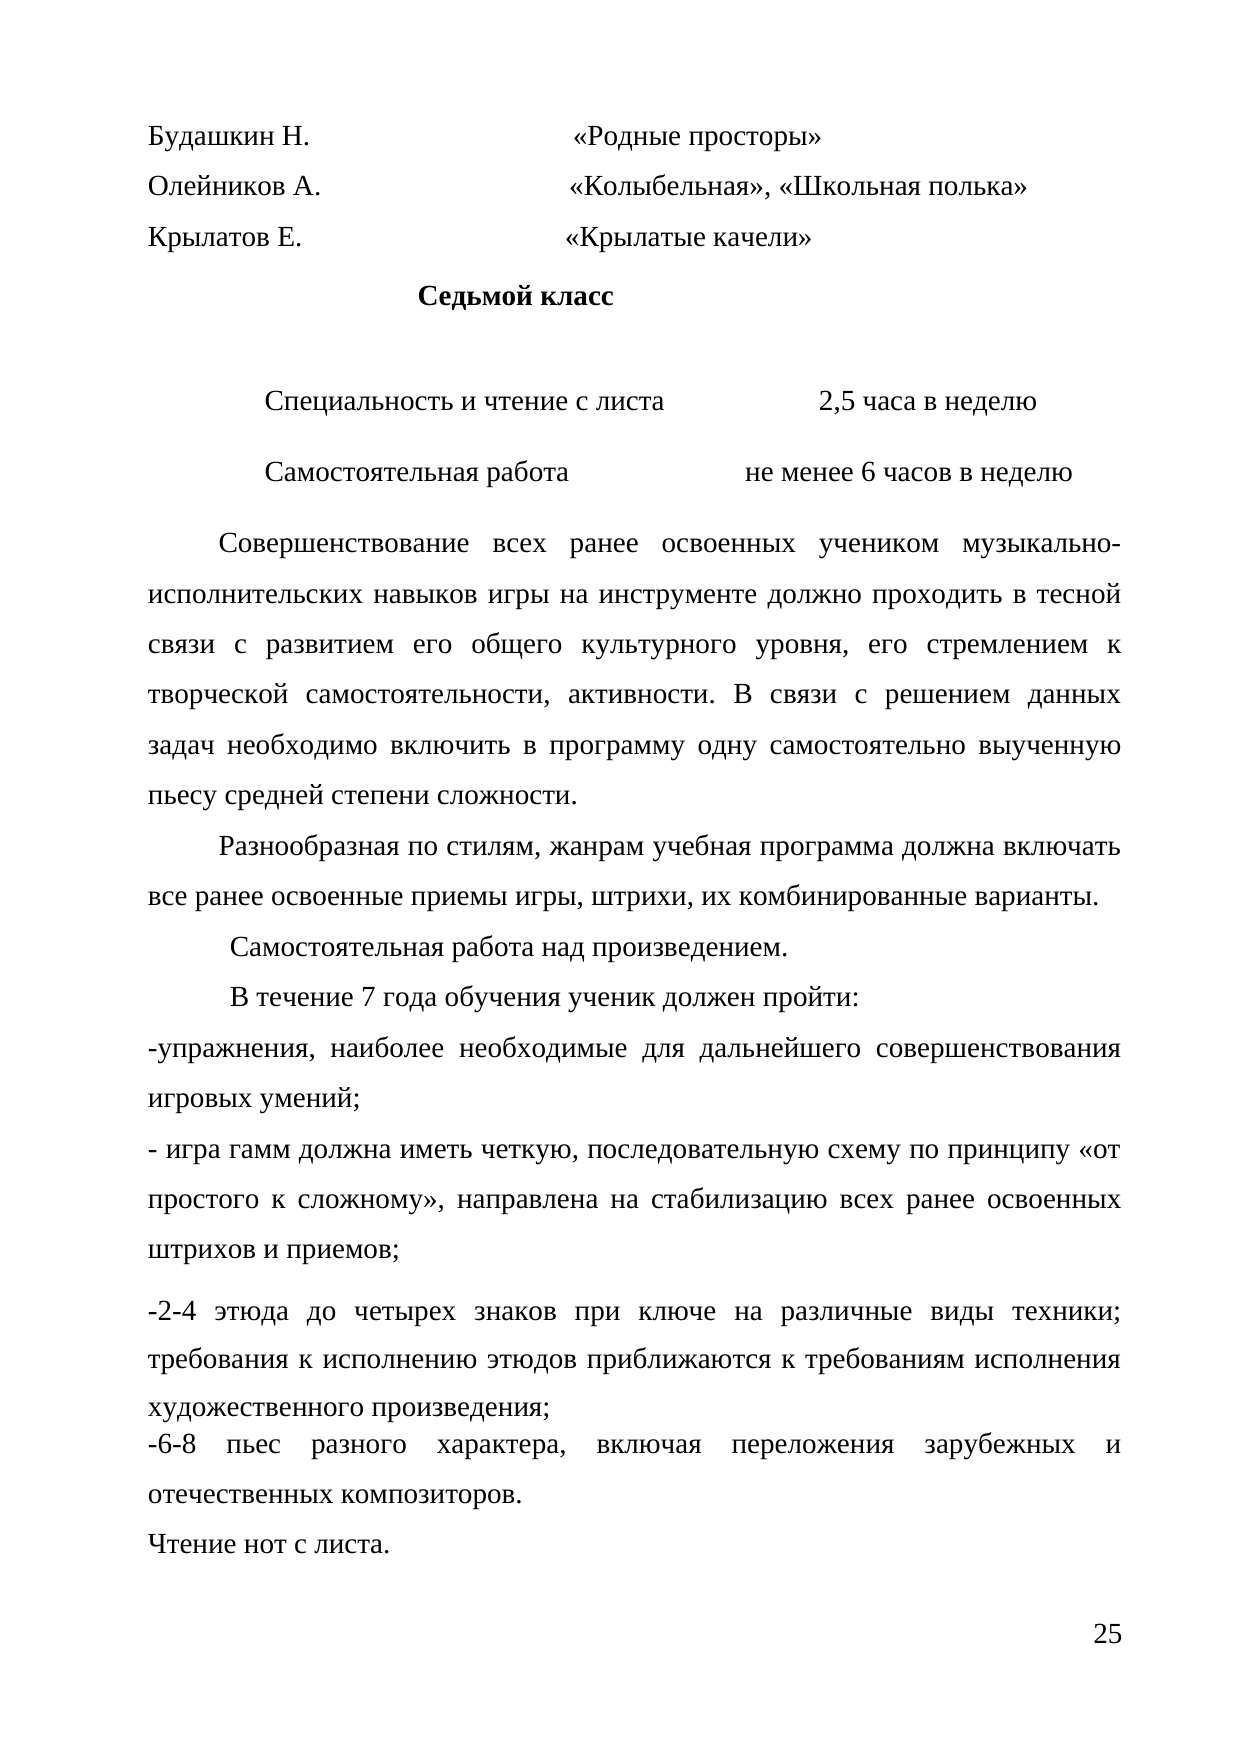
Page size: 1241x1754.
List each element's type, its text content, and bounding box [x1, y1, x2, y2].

text Совершенствование всех ранее освоенных учеником музыкально-исполнительских навыков игры на инструменте должно проходить в тесной связи с развитием его общего культурного уровня, его стремлением к творческой самостоятельности, активности. В связи с решением данных задач необходимо включить в программу одну самостоятельно выученную пьесу средней степени сложности. [148, 526, 1122, 811]
text - игра гамм должна иметь четкую, последовательную схему по принципу «от простого к сложному», направлена на стабилизацию всех ранее освоенных штрихов и приемов; [148, 1131, 1122, 1265]
text Будашкин Н. «Родные просторы» [148, 118, 1122, 152]
text -упражнения, наиболее необходимые для дальнейшего совершенствования игровых умений; [148, 1030, 1122, 1114]
text Олейников А. «Колыбельная», «Школьная полька» [148, 168, 1122, 202]
text Самостоятельная работа не менее 6 часов в неделю [148, 454, 1122, 488]
text Разнообразная по стилям, жанрам учебная программа должна включать все ранее освоенные приемы игры, штрихи, их комбинированные варианты. [148, 828, 1122, 912]
text Специальность и чтение с листа 2,5 часа в неделю [148, 383, 1122, 417]
text В течение 7 года обучения ученик должен пройти: [229, 979, 1122, 1013]
text -2-4 этюда до четырех знаков при ключе на различные виды техники; требования к исполнению этюдов приближаются к требованиям исполнения художественного произведения; [148, 1282, 1122, 1426]
text Седьмой класс [148, 278, 1122, 312]
text Крылатов Е. «Крылатые качели» [148, 219, 1122, 252]
text Самостоятельная работа над произведением. [229, 929, 1122, 962]
text -6-8 пьес разного характера, включая переложения зарубежных и отечественных композиторов. [148, 1426, 1122, 1509]
text Чтение нот с листа. [148, 1526, 687, 1560]
